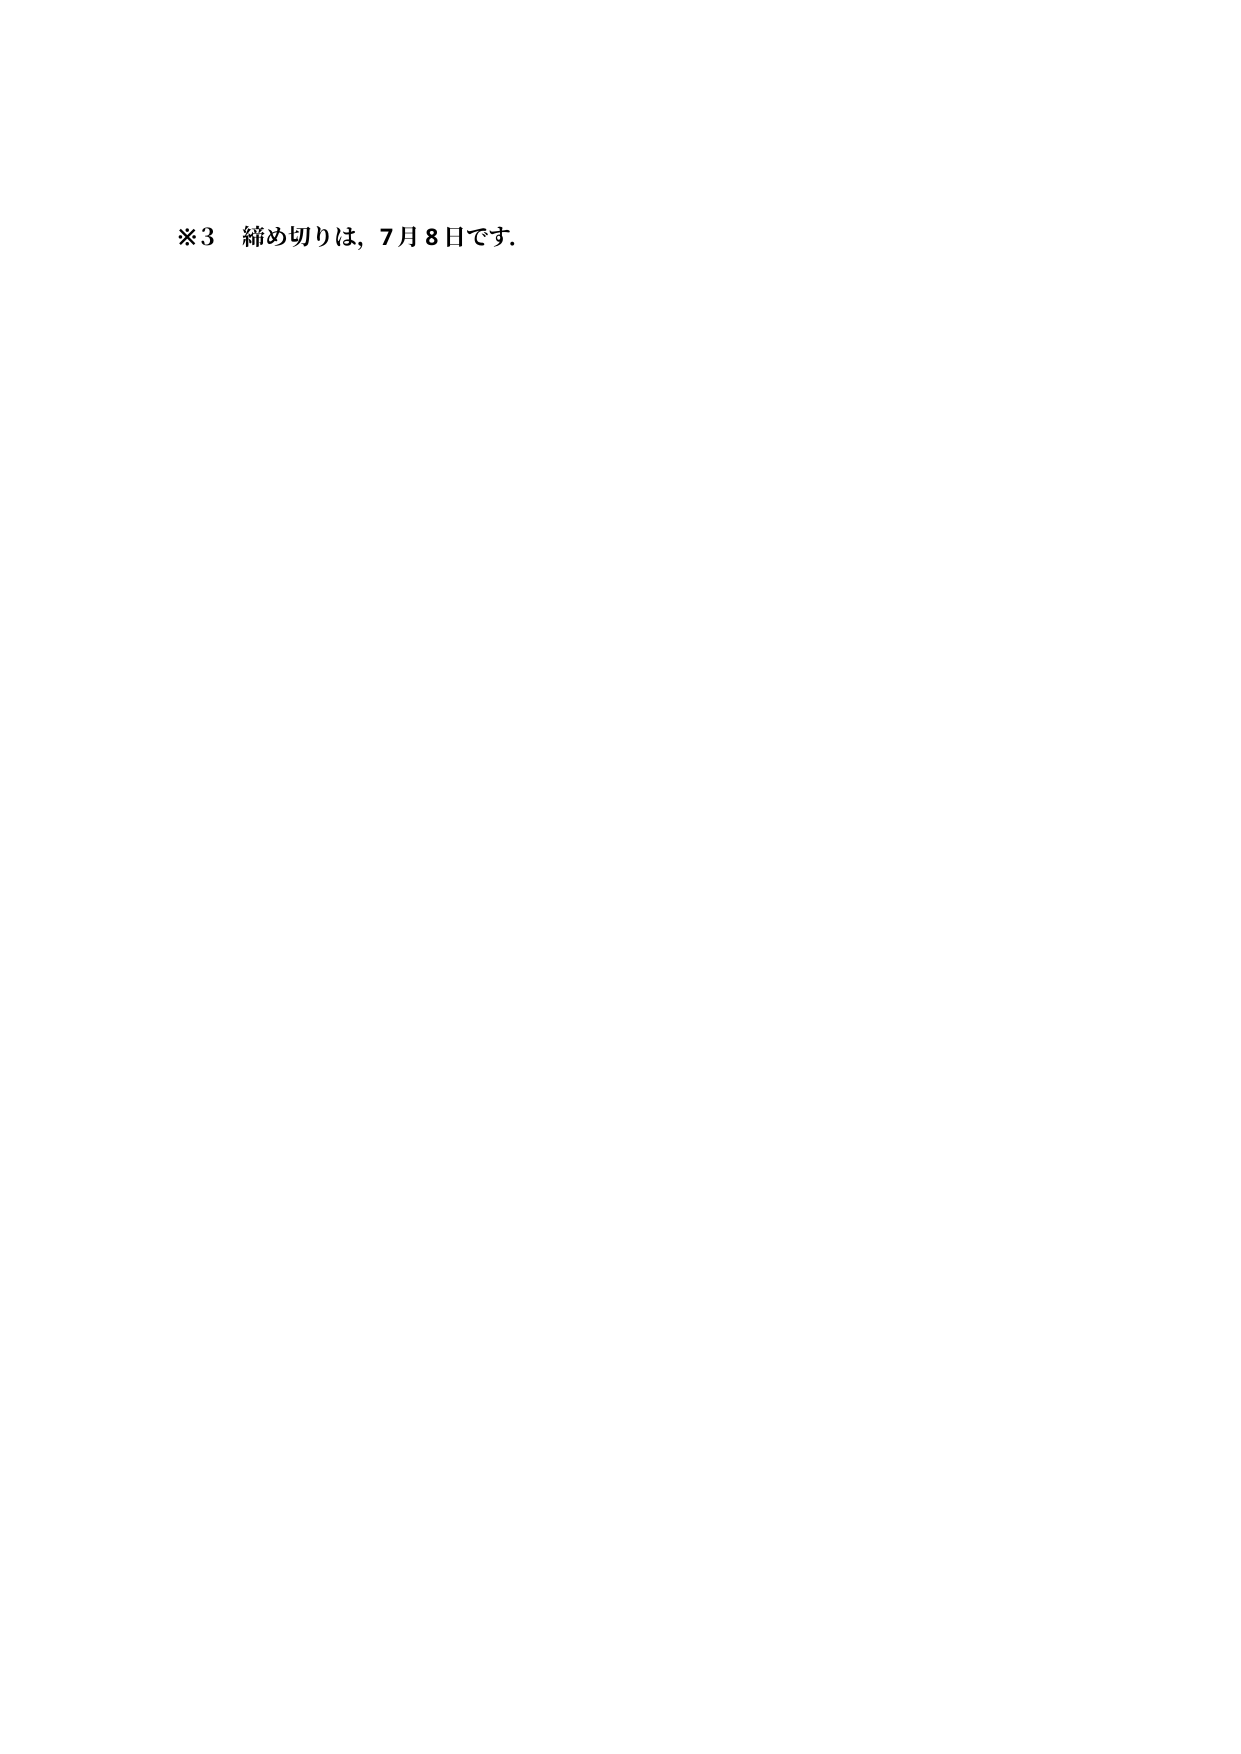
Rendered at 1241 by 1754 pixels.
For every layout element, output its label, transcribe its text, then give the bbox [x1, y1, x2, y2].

text ※３ 締め切りは，7月8日です． [177, 217, 1063, 254]
